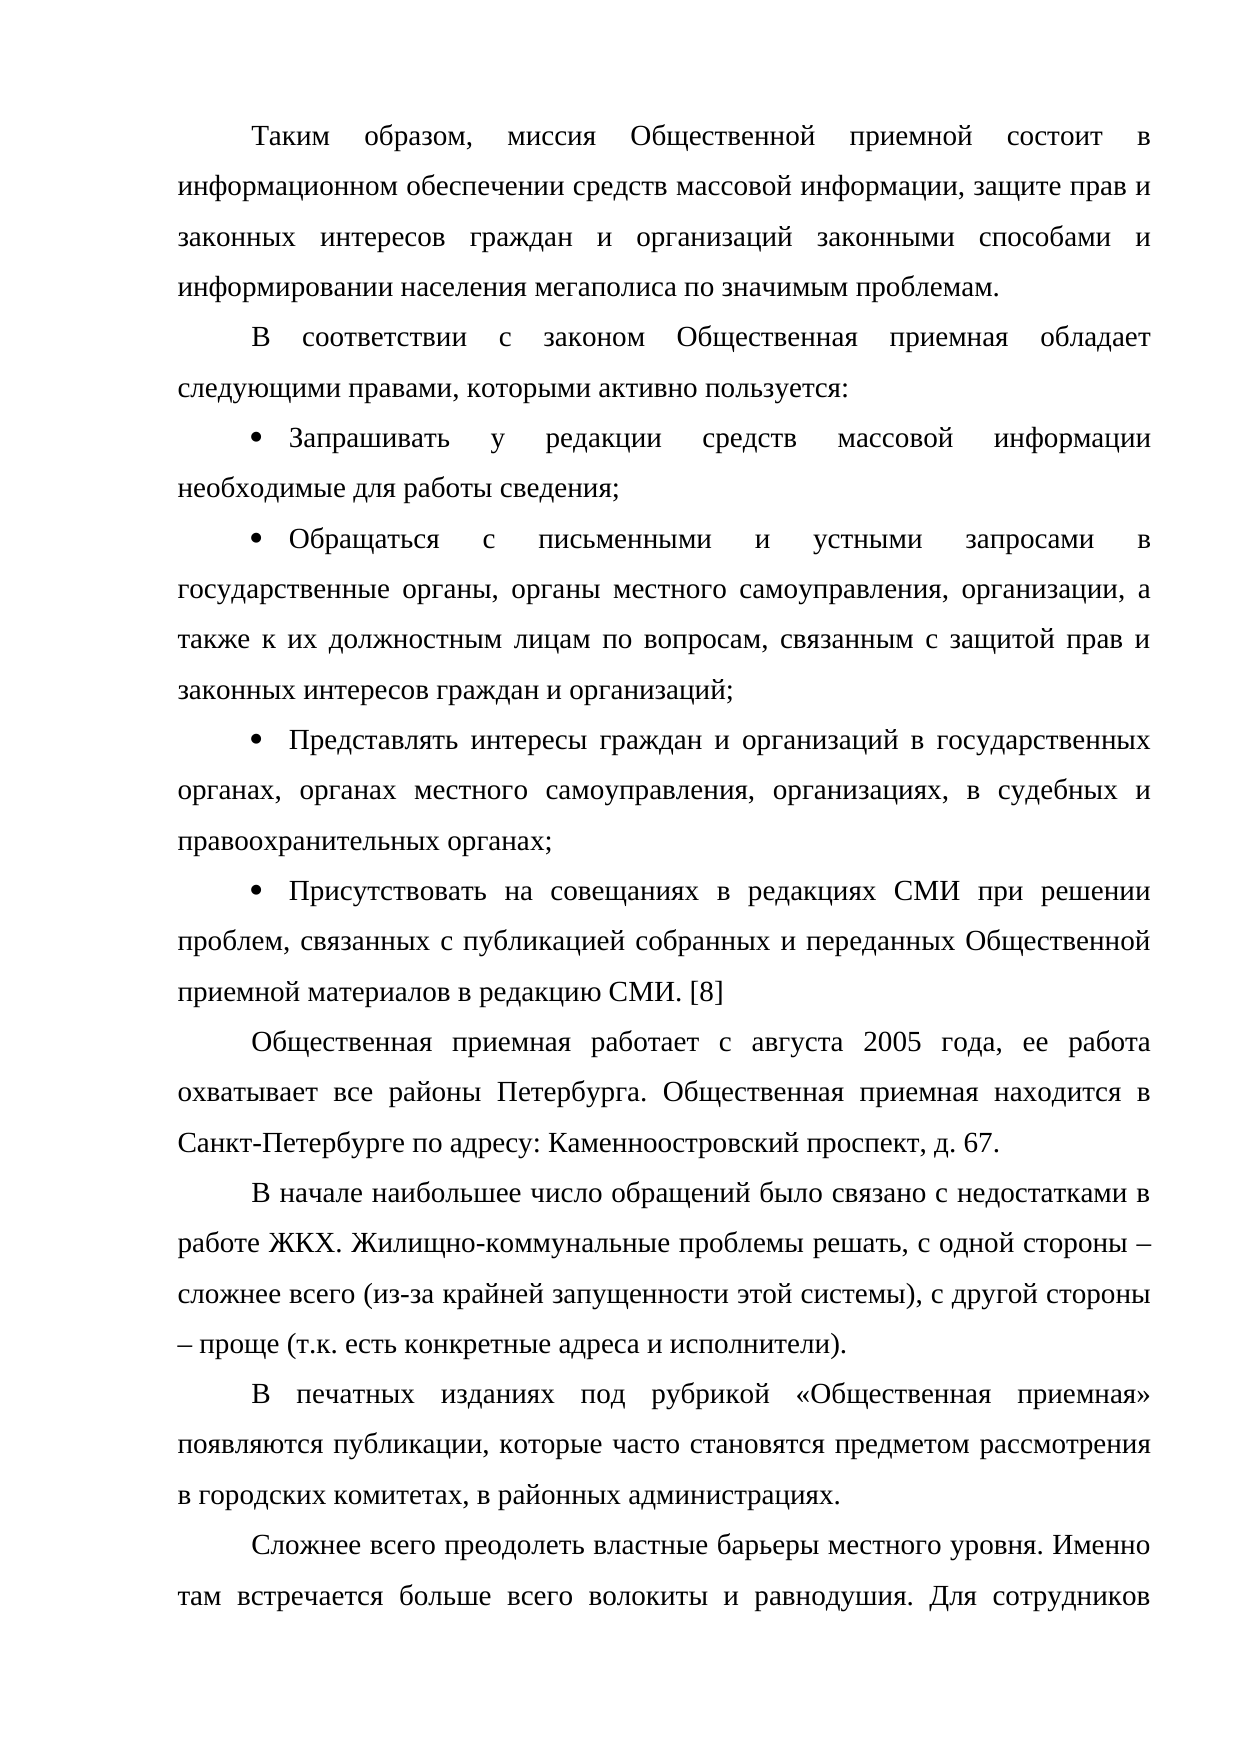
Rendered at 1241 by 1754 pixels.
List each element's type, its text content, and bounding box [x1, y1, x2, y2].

list Запрашивать у редакции средств массовой информации необходимые для работы сведения; [177, 420, 1152, 504]
text Общественная приемная работает с августа 2005 года, ее работа охватывает все районы Петербурга. Общественная приемная находится в Санкт-Петербурге по адресу: Каменноостровский проспект, д. 67. [177, 1024, 1152, 1158]
text В печатных изданиях под рубрикой «Общественная приемная» появляются публикации, которые часто становятся предметом рассмотрения в городских комитетах, в районных администрациях. [177, 1376, 1152, 1511]
text Таким образом, миссия Общественной приемной состоит в информационном обеспечении средств массовой информации, защите прав и законных интересов граждан и организаций законными способами и информировании населения мегаполиса по значимым проблемам. [177, 118, 1152, 303]
text В соответствии с законом Общественная приемная обладает следующими правами, которыми активно пользуется: [177, 319, 1152, 403]
list Обращаться с письменными и устными запросами в государственные органы, органы местного самоуправления, организации, а также к их должностным лицам по вопросам, связанным с защитой прав и законных интересов граждан и организаций; [177, 521, 1152, 705]
list Присутствовать на совещаниях в редакциях СМИ при решении проблем, связанных с публикацией собранных и переданных Общественной приемной материалов в редакцию СМИ. [8] [177, 873, 1152, 1007]
text В начале наибольшее число обращений было связано с недостатками в работе ЖКХ. Жилищно-коммунальные проблемы решать, с одной стороны – сложнее всего (из-за крайней запущенности этой системы), с другой стороны – проще (т.к. есть конкретные адреса и исполнители). [177, 1175, 1152, 1359]
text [177, 1527, 1152, 1611]
list Представлять интересы граждан и организаций в государственных органах, органах местного самоуправления, организациях, в судебных и правоохранительных органах; [177, 722, 1152, 856]
